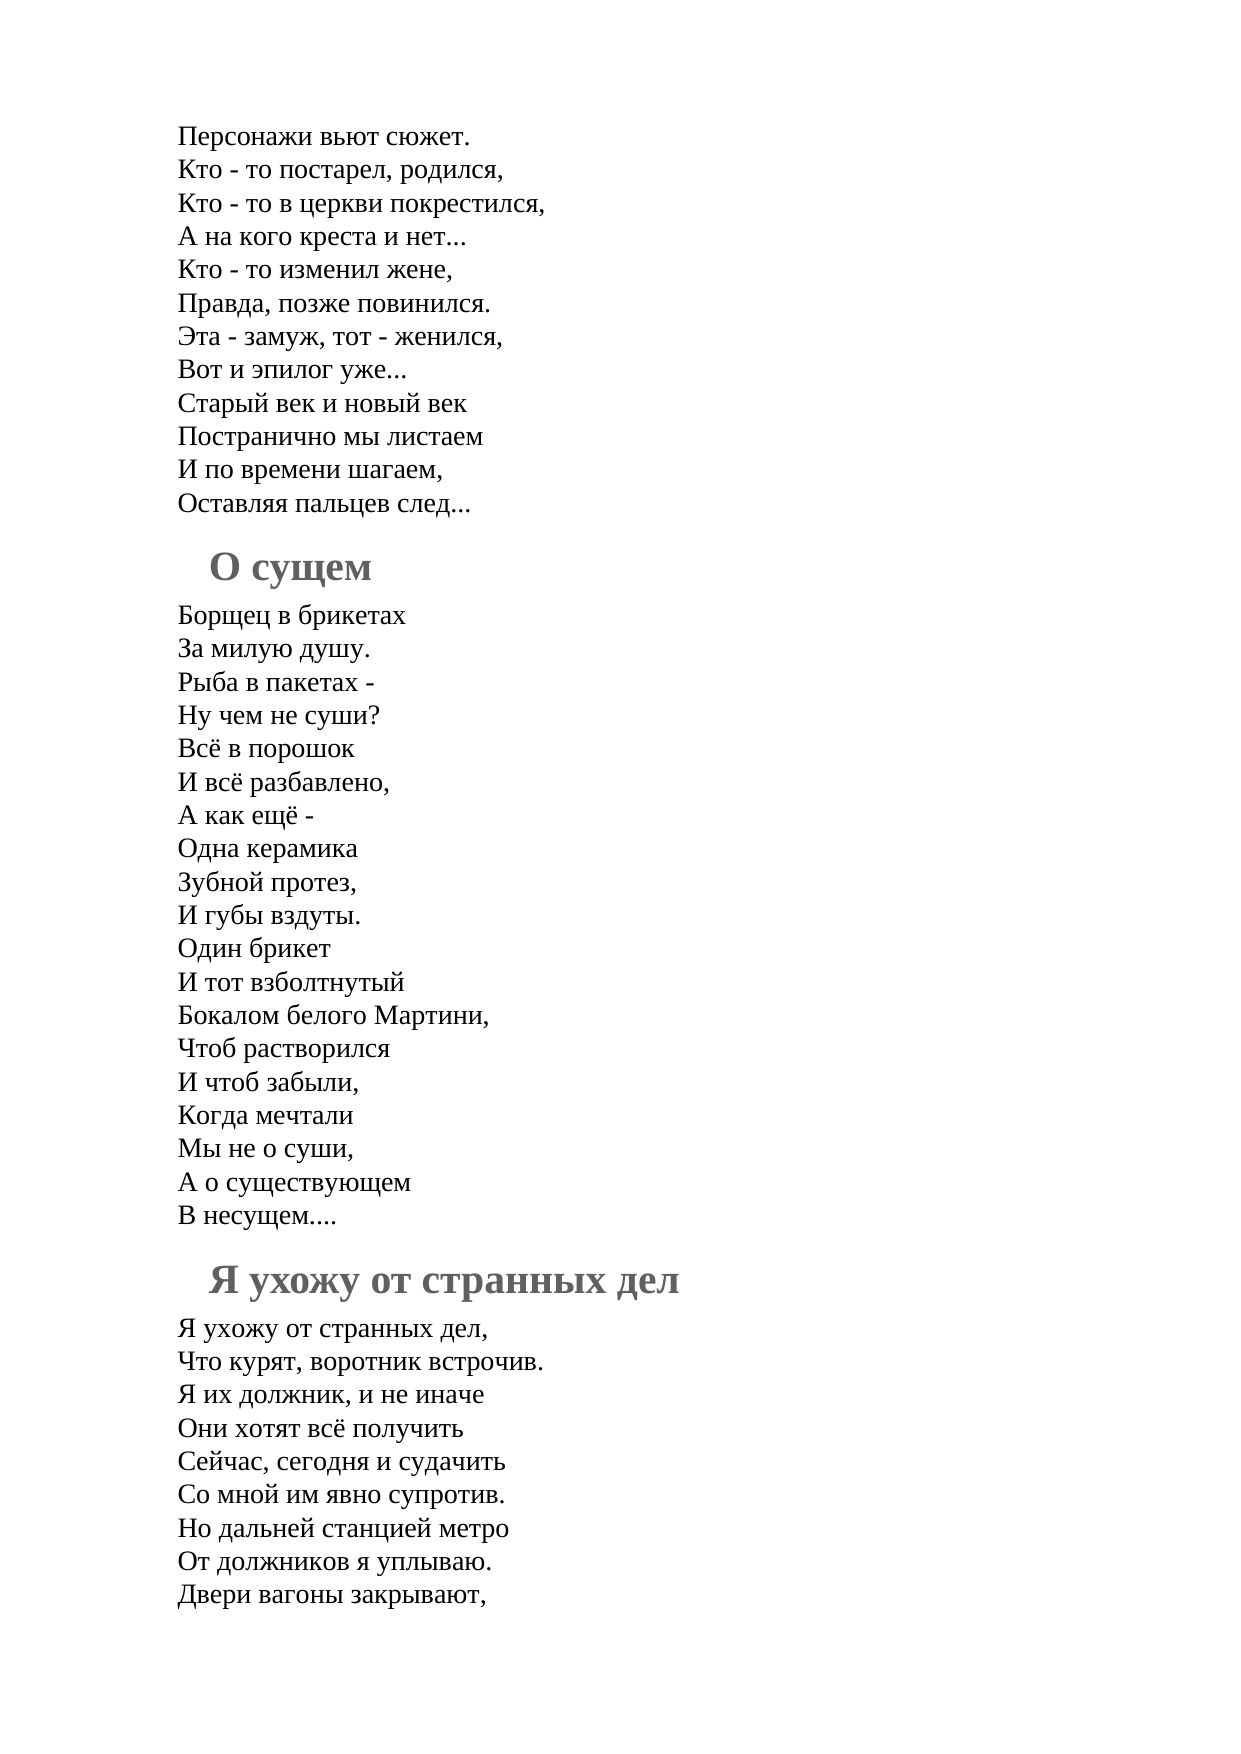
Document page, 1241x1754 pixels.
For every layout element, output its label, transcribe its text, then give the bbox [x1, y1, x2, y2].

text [177, 1310, 1152, 1610]
text Борщец в брикетах За милую душу. Рыба в пакетах - Ну чем не суши? Всё в порошок И всё разбавлено, А как ещё - Одна керамика Зубной протез, И губы вздуты. Один брикет И тот взболтнутый Бокалом белого Мартини, Чтоб растворился И чтоб забыли, Когда мечтали Мы не о суши, А о существующем В несущем.... [177, 597, 1152, 1231]
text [177, 118, 1152, 518]
text О сущем [208, 542, 1152, 589]
text Я ухожу от странных дел [208, 1254, 1152, 1302]
